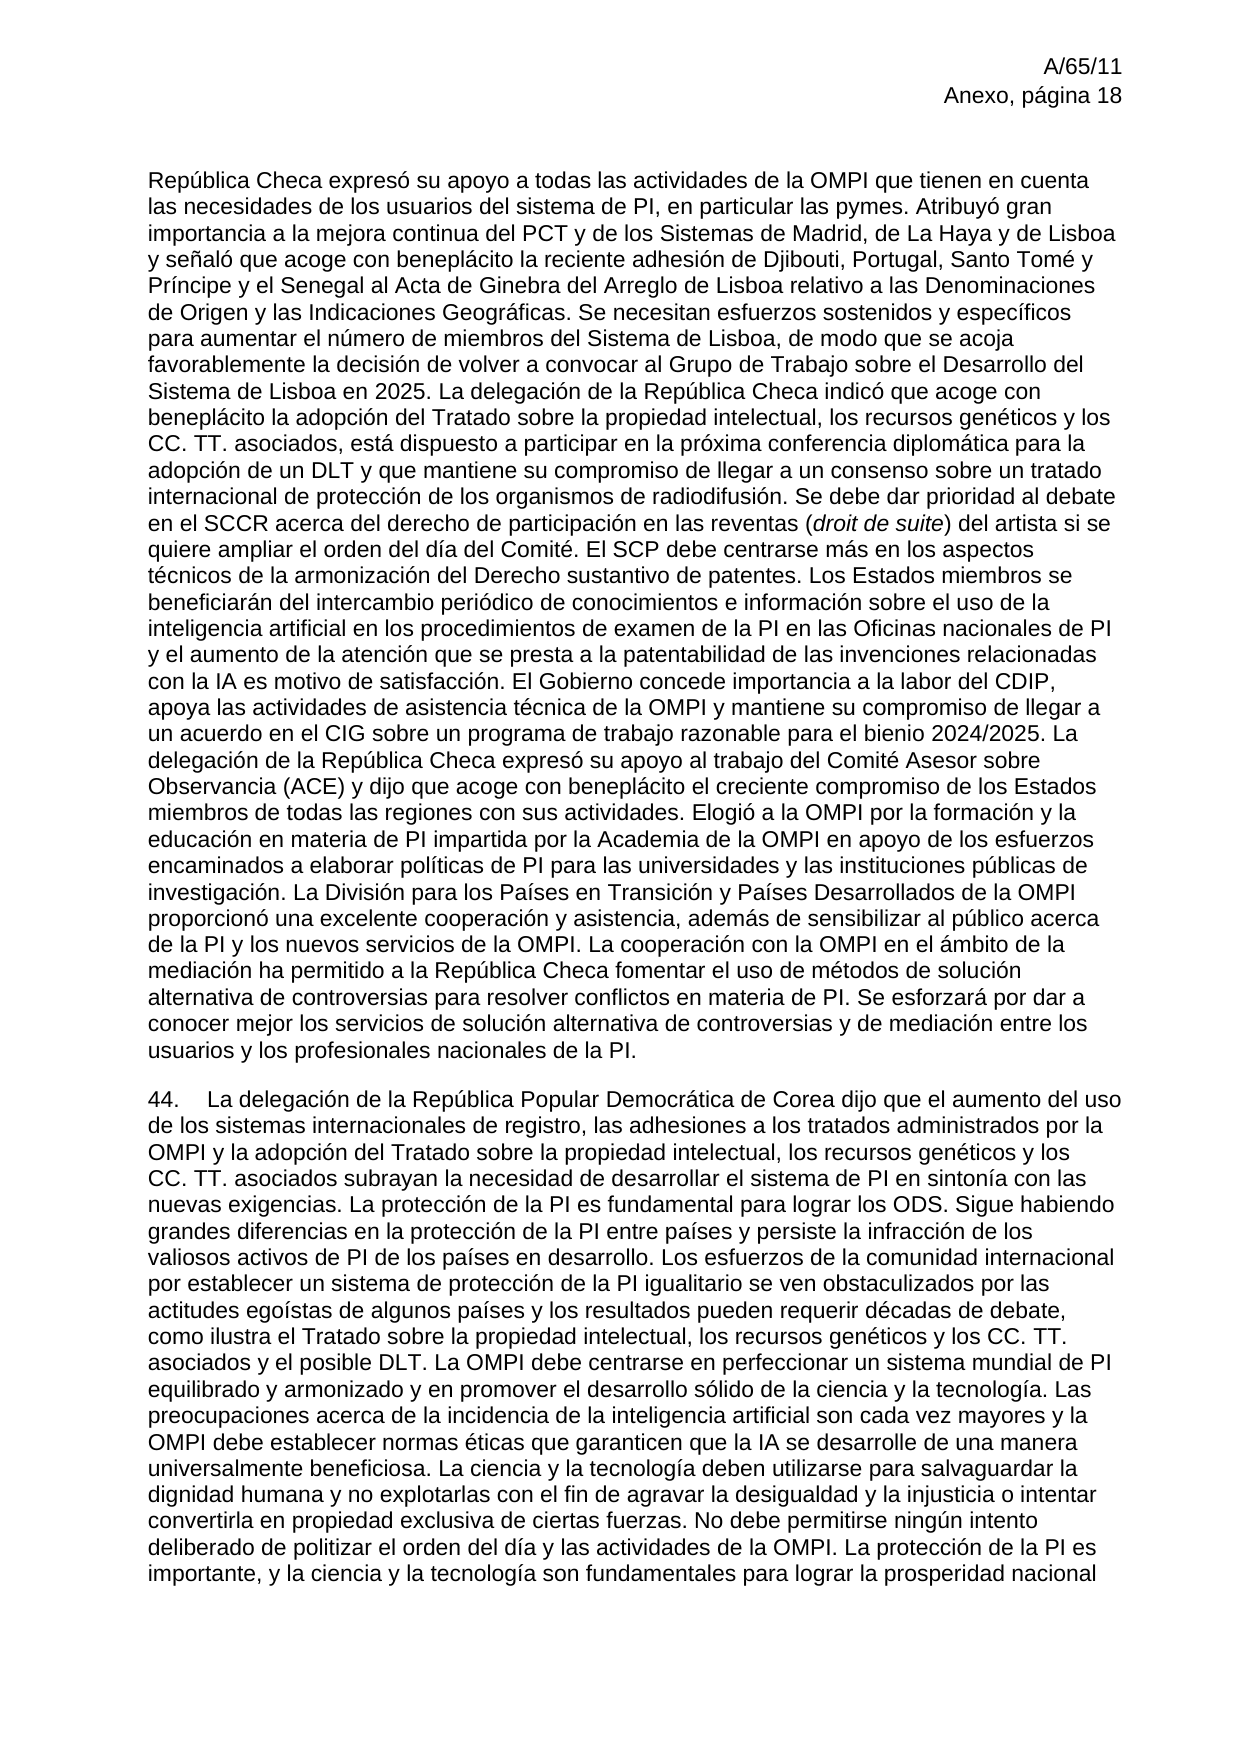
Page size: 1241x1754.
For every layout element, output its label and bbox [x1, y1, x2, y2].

text [148, 1086, 1122, 1587]
text [148, 167, 1122, 1063]
